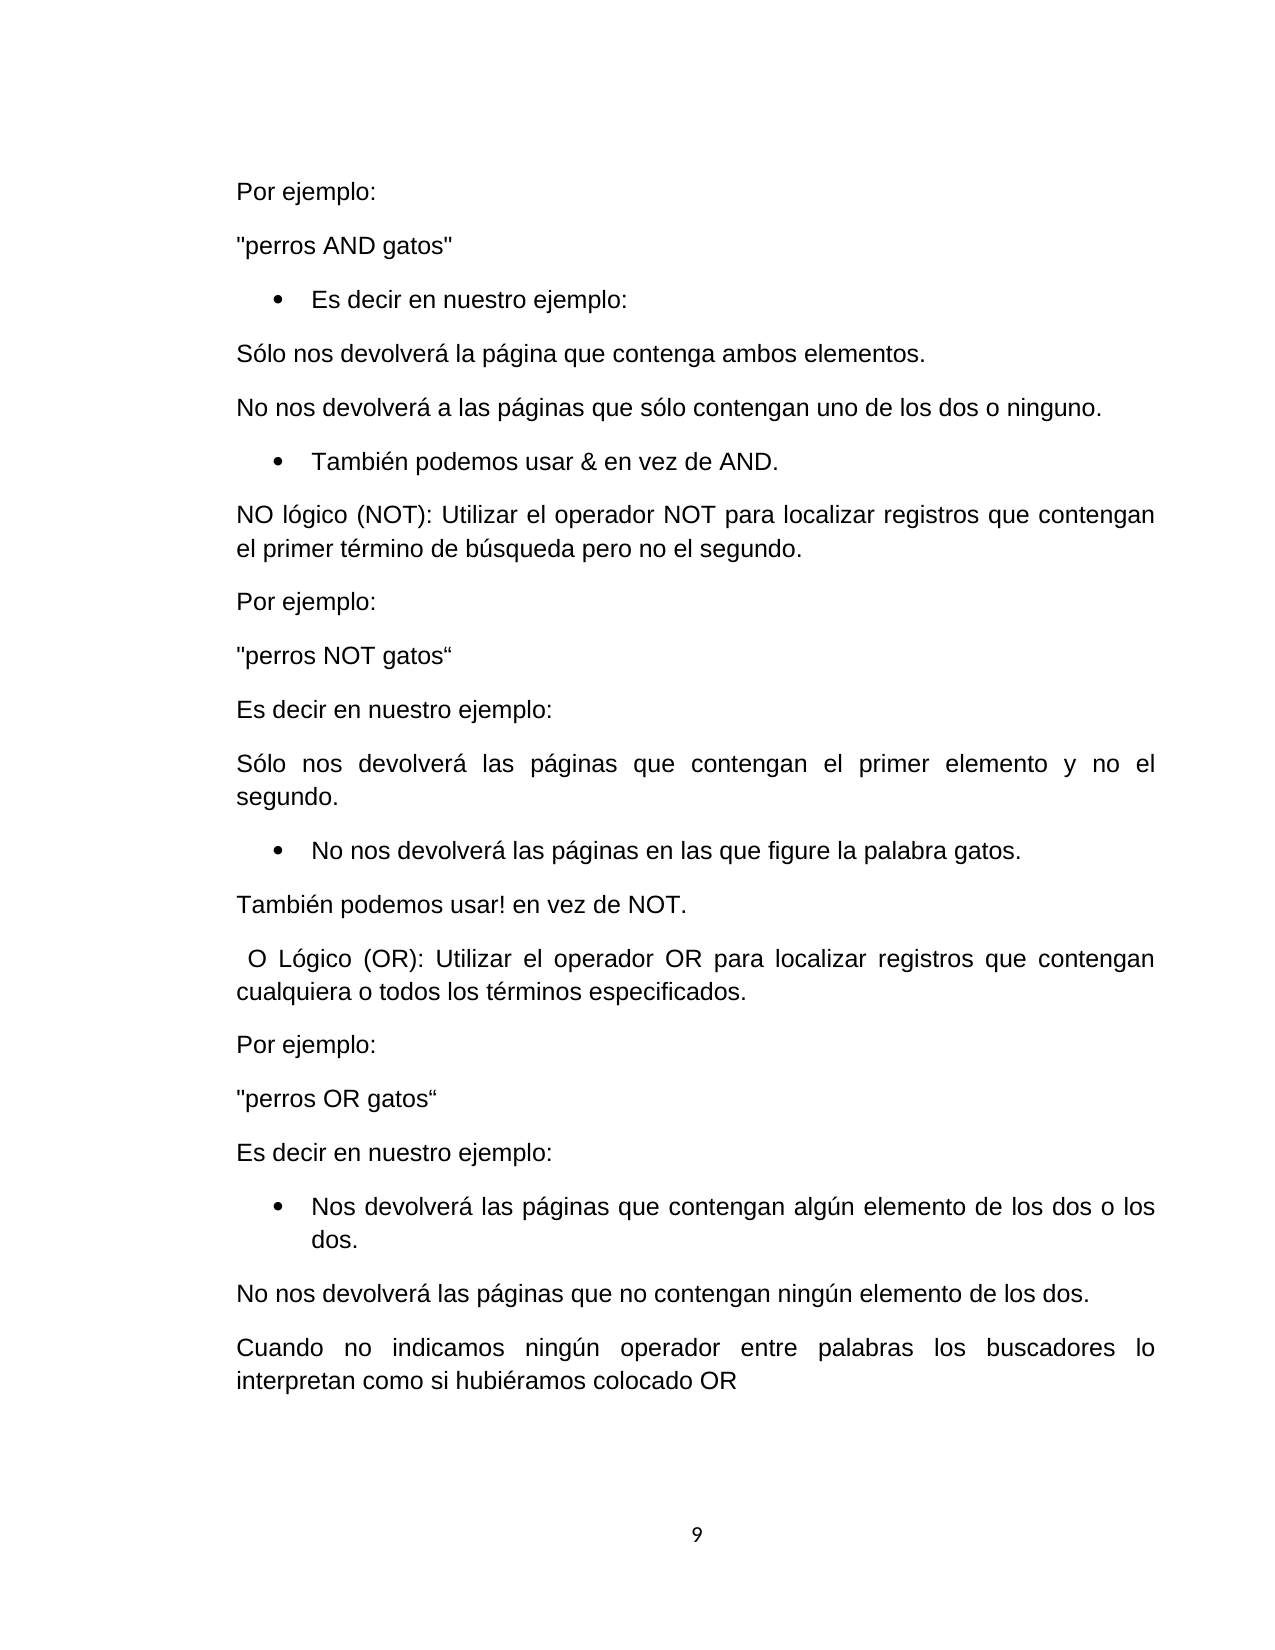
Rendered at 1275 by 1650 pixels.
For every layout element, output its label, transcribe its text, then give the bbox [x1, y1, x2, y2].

text Es decir en nuestro ejemplo: [236, 695, 1157, 724]
text "perros NOT gatos“ [236, 641, 1157, 670]
text O Lógico (OR): Utilizar el operador OR para localizar registros que contengan cualquiera o todos los términos especificados. [236, 944, 1157, 1005]
text Por ejemplo: [236, 177, 1157, 206]
text "perros OR gatos“ [236, 1084, 1157, 1113]
list Es decir en nuestro ejemplo: [274, 285, 1157, 314]
text También podemos usar! en vez de NOT. [236, 890, 1157, 918]
list Nos devolverá las páginas que contengan algún elemento de los dos o los dos. [274, 1192, 1157, 1254]
text Por ejemplo: [236, 587, 1157, 616]
list No nos devolverá las páginas en las que figure la palabra gatos. [274, 836, 1157, 865]
list Cuando no indicamos ningún operador entre palabras los buscadores lo interpretan como si hubiéramos colocado OR [236, 1333, 1157, 1395]
list También podemos usar & en vez de AND. [274, 447, 1157, 475]
text "perros AND gatos" [236, 231, 1157, 260]
text No nos devolverá las páginas que no contengan ningún elemento de los dos. [236, 1279, 1157, 1308]
text Es decir en nuestro ejemplo: [236, 1138, 1157, 1167]
text No nos devolverá a las páginas que sólo contengan uno de los dos o ninguno. [236, 393, 1157, 421]
text NO lógico (NOT): Utilizar el operador NOT para localizar registros que contengan el primer término de búsqueda pero no el segundo. [236, 501, 1157, 562]
text Sólo nos devolverá la página que contenga ambos elementos. [236, 339, 1157, 368]
text Sólo nos devolverá las páginas que contengan el primer elemento y no el segundo. [236, 749, 1157, 811]
text Por ejemplo: [236, 1031, 1157, 1059]
